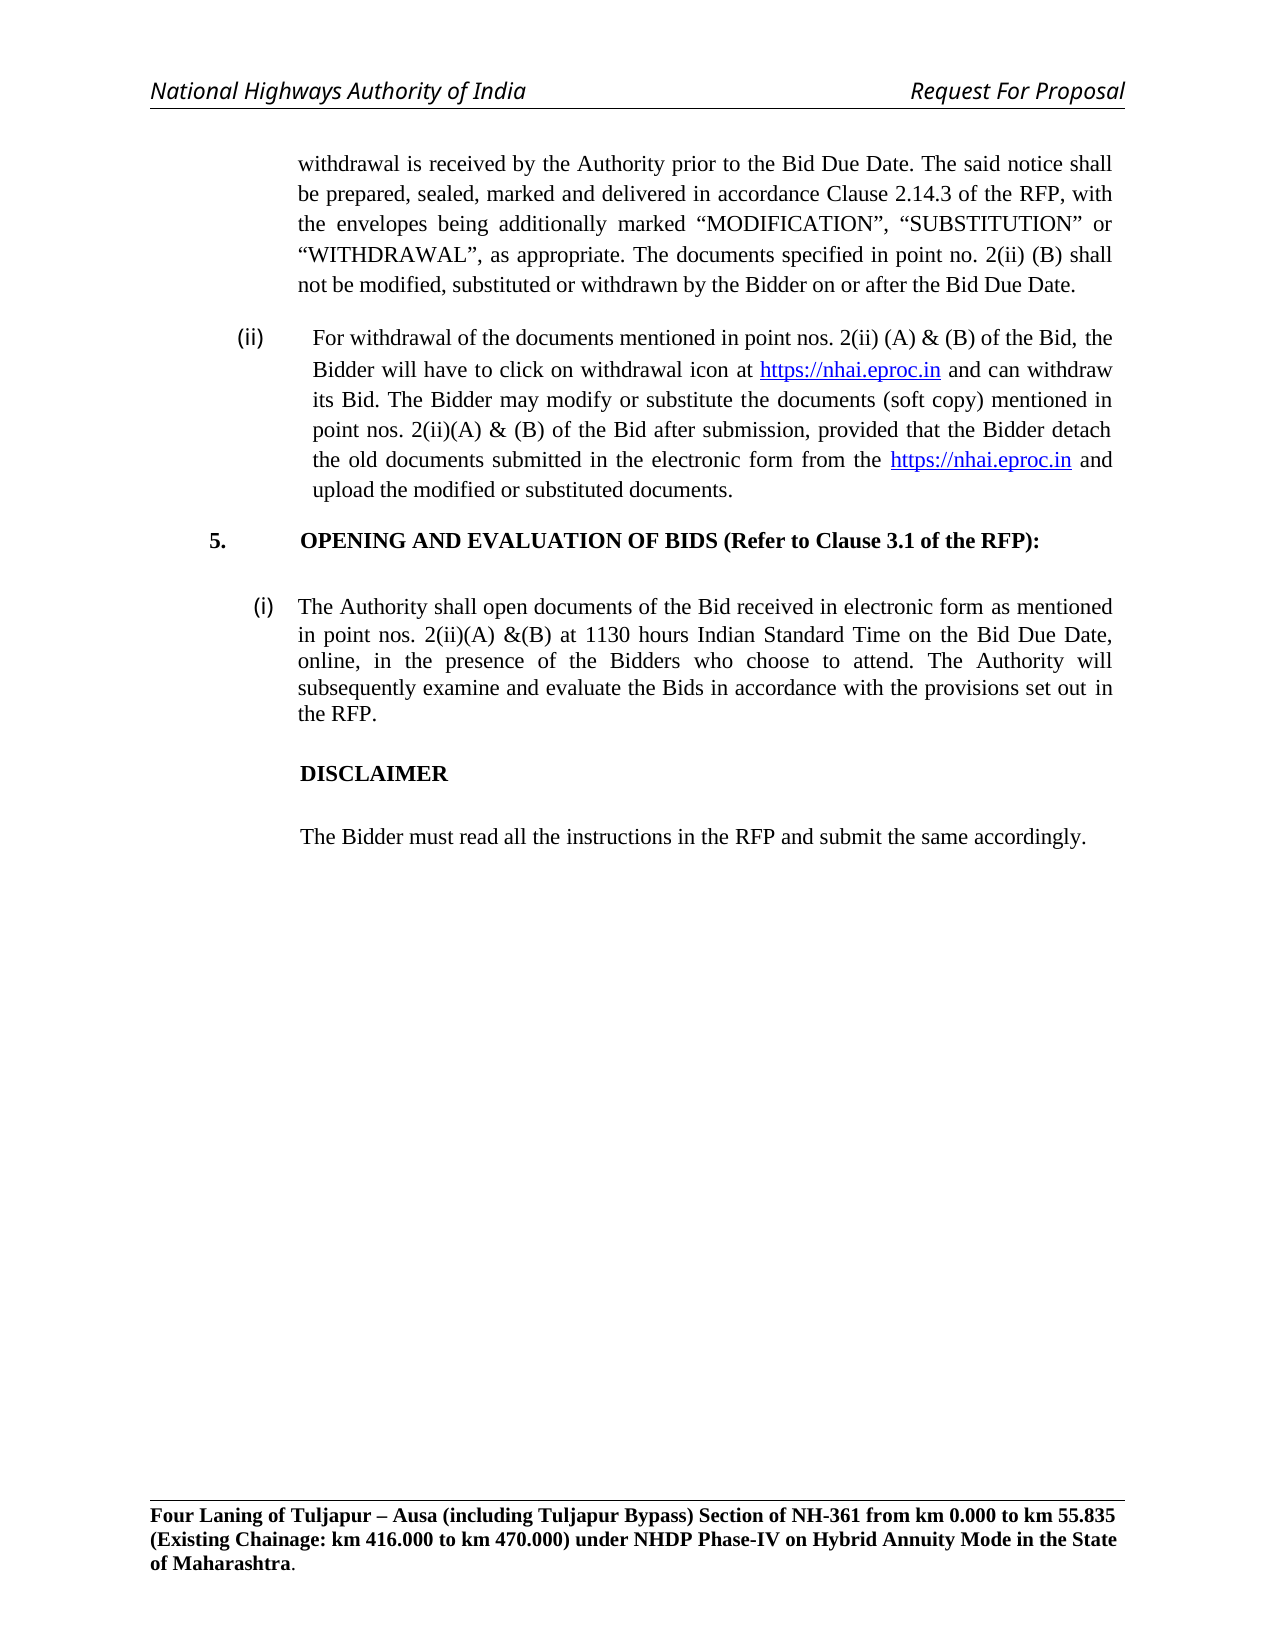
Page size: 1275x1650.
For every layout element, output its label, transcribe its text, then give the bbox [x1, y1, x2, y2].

subtitle DISCLAIMER [237, 760, 1125, 786]
list The Authority shall open documents of the Bid received in electronic form as mentioned in point nos. 2(ii)(A) &(B) at 1130 hours Indian Standard Time on the Bid Due Date, online, in the presence of the Bidders who choose to attend. The Authority will subsequently examine and evaluate the Bids in accordance with the provisions set out in the RFP. [253, 590, 1113, 727]
text The Bidder must read all the instructions in the RFP and submit the same accordingly. [300, 823, 1125, 849]
list For withdrawal of the documents mentioned in point nos. 2(ii) (A) & (B) of the Bid, the Bidder will have to click on withdrawal icon at https://nhai.eproc.in and can withdraw its Bid. The Bidder may modify or substitute the documents (soft copy) mentioned in point nos. 2(ii)(A) & (B) of the Bid after submission, provided that the Bidder detach the old documents submitted in the electronic form from the https://nhai.eproc.in and upload the modified or substituted documents. [237, 321, 1113, 502]
subtitle 5. OPENING AND EVALUATION OF BIDS (Refer to Clause 3.1 of the RFP): [209, 527, 1112, 553]
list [209, 150, 1113, 297]
